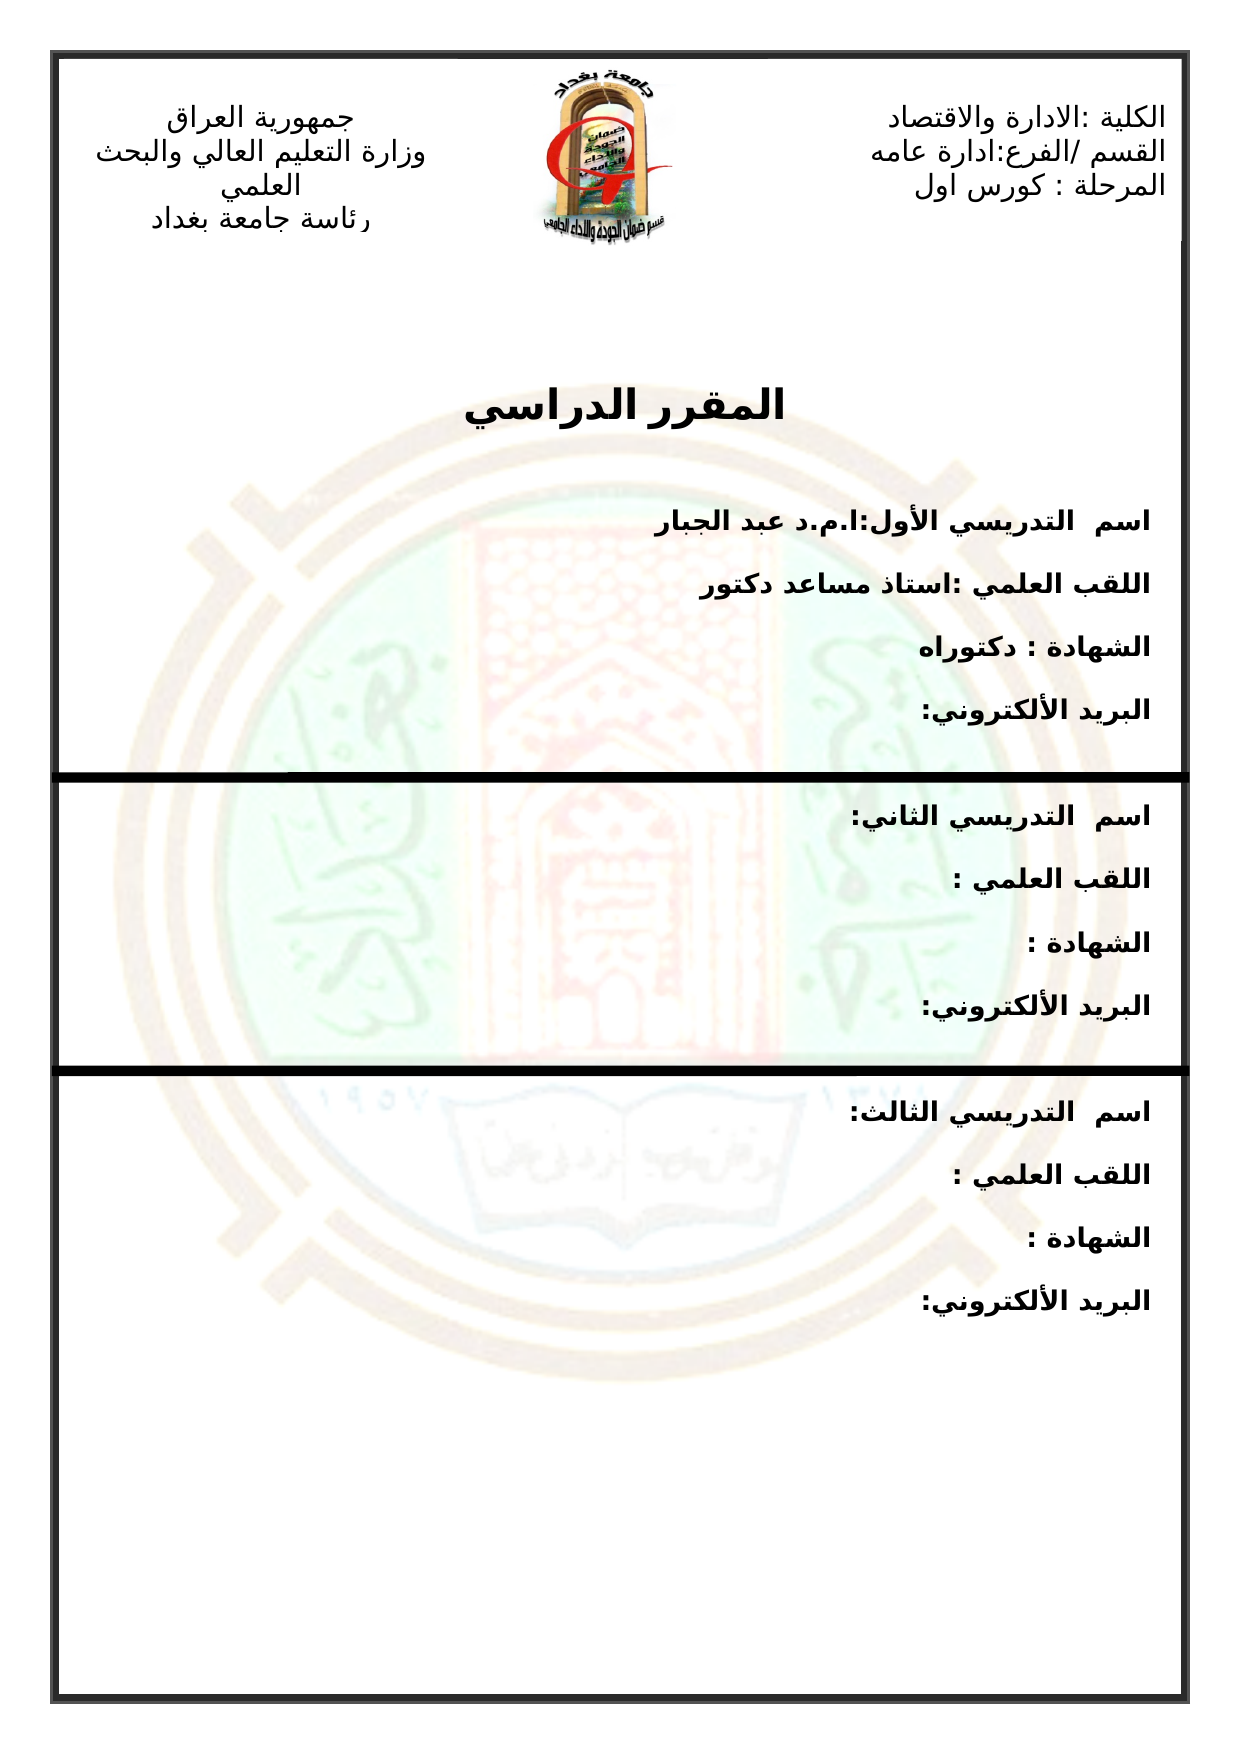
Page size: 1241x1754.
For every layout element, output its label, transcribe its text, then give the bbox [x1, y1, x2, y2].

text البريد الألكتروني: [89, 694, 1152, 726]
text الشهادة : [89, 1223, 1152, 1254]
picture [533, 67, 677, 249]
text اللقب العلمي : [89, 864, 1152, 895]
text الشهادة : [89, 927, 1152, 958]
text اسم التدريسي الثاني: [89, 801, 1152, 832]
text اللقب العلمي : [89, 1159, 1152, 1191]
text اللقب العلمي :استاذ مساعد دكتور [89, 568, 1152, 600]
text المقرر الدراسي [89, 381, 1152, 428]
text البريد الألكتروني: [89, 1286, 1152, 1317]
text اسم التدريسي الثالث: [89, 1096, 1152, 1128]
text اسم التدريسي الأول:ا.م.د عبد الجبار [89, 505, 1152, 537]
text الشهادة : دكتوراه [89, 631, 1152, 663]
text البريد الألكتروني: [89, 990, 1152, 1022]
